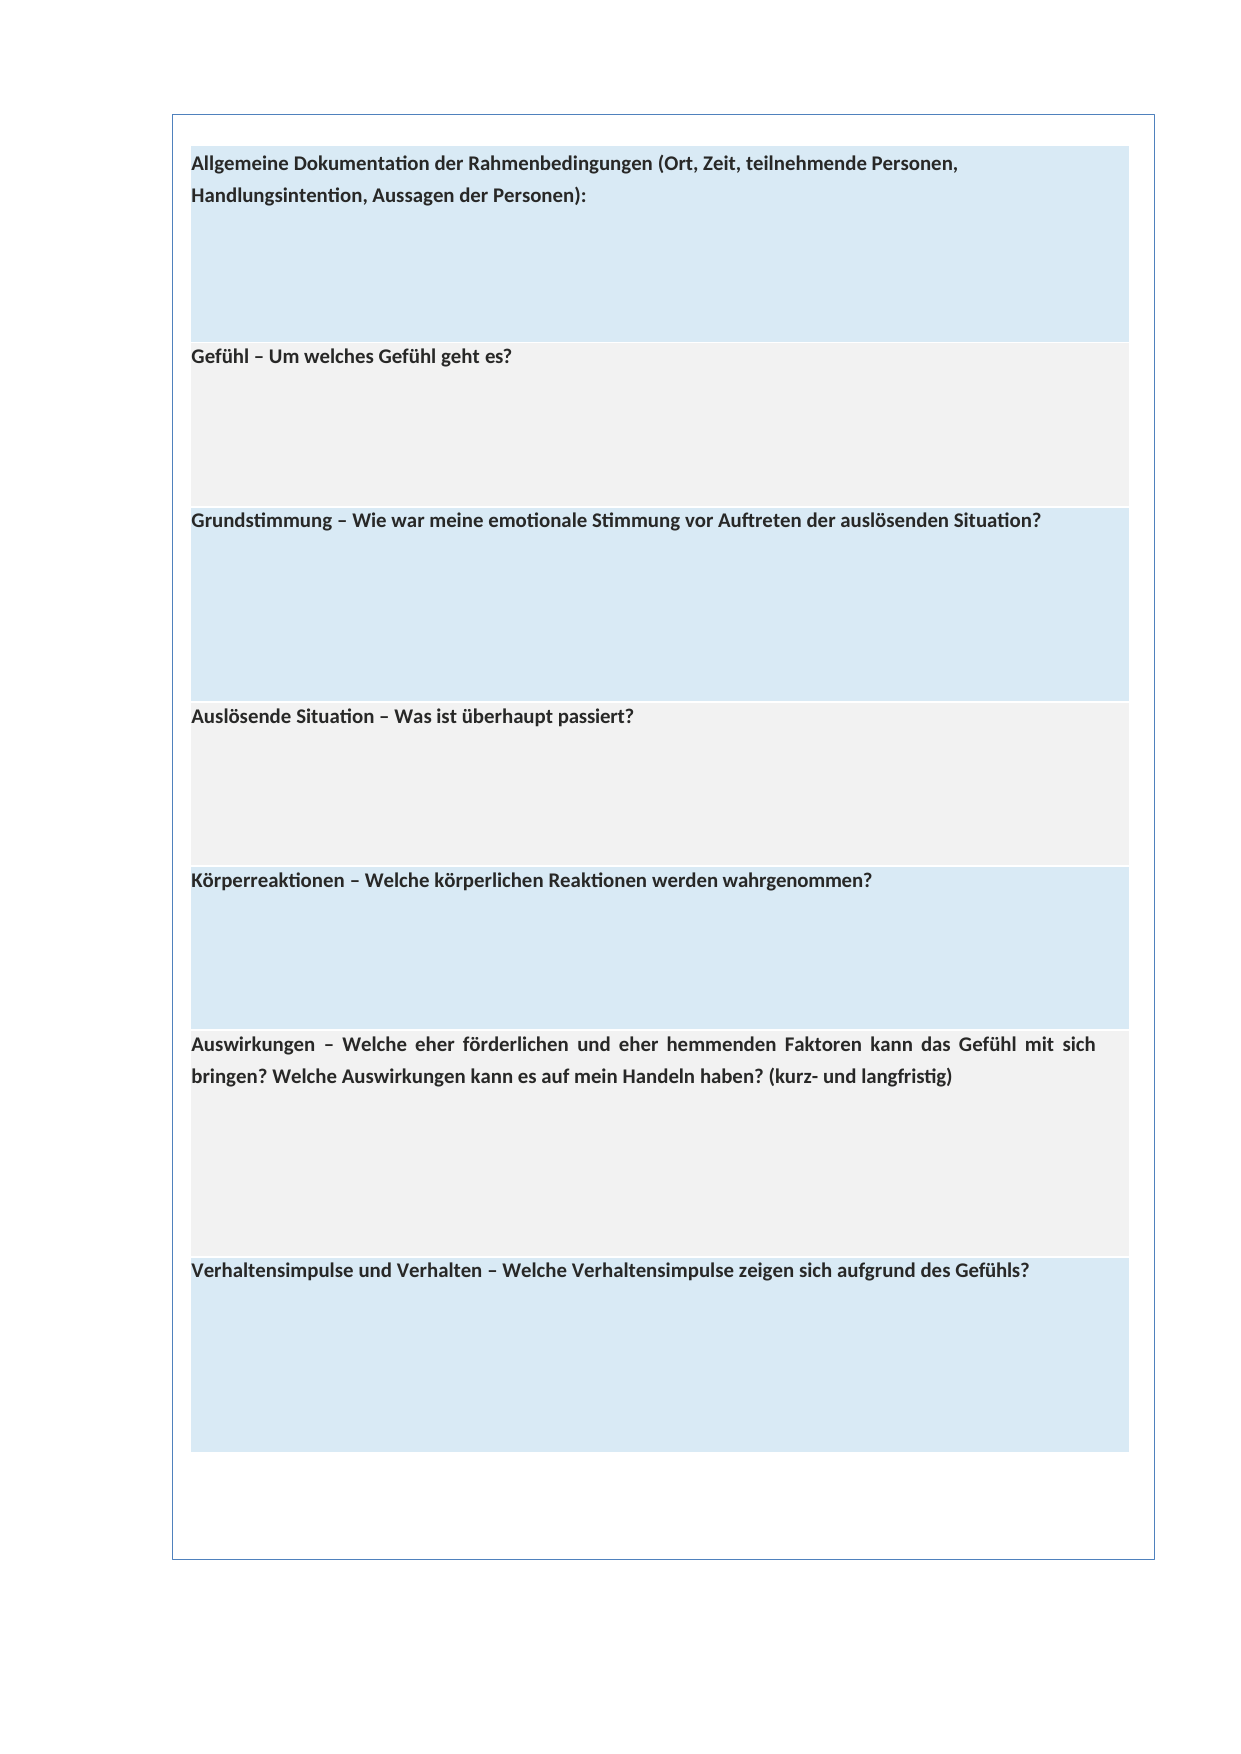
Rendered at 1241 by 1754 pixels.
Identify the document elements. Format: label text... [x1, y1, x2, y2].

table_header Allgemeine Dokumentation der Rahmenbedingungen (Ort, Zeit, teilnehmende Personen, Handlungsintention, Aussagen der Personen): [191, 146, 1129, 342]
table_cell Körperreaktionen – Welche körperlichen Reaktionen werden wahrgenommen? [191, 867, 1129, 1029]
table_cell Gefühl – Um welches Gefühl geht es? [191, 343, 1129, 506]
table_cell Grundstimmung – Wie war meine emotionale Stimmung vor Auftreten der auslösenden Situation? [191, 508, 1129, 701]
table_cell Auslösende Situation – Was ist überhaupt passiert? [191, 703, 1129, 865]
table_cell Auswirkungen – Welche eher förderlichen und eher hemmenden Faktoren kann das Gefühl mit sich bringen? Welche Auswirkungen kann es auf mein Handeln haben? (kurz- und langfristig) [191, 1031, 1129, 1256]
table_cell Verhaltensimpulse und Verhalten – Welche Verhaltensimpulse zeigen sich aufgrund des Gefühls? [191, 1258, 1129, 1452]
